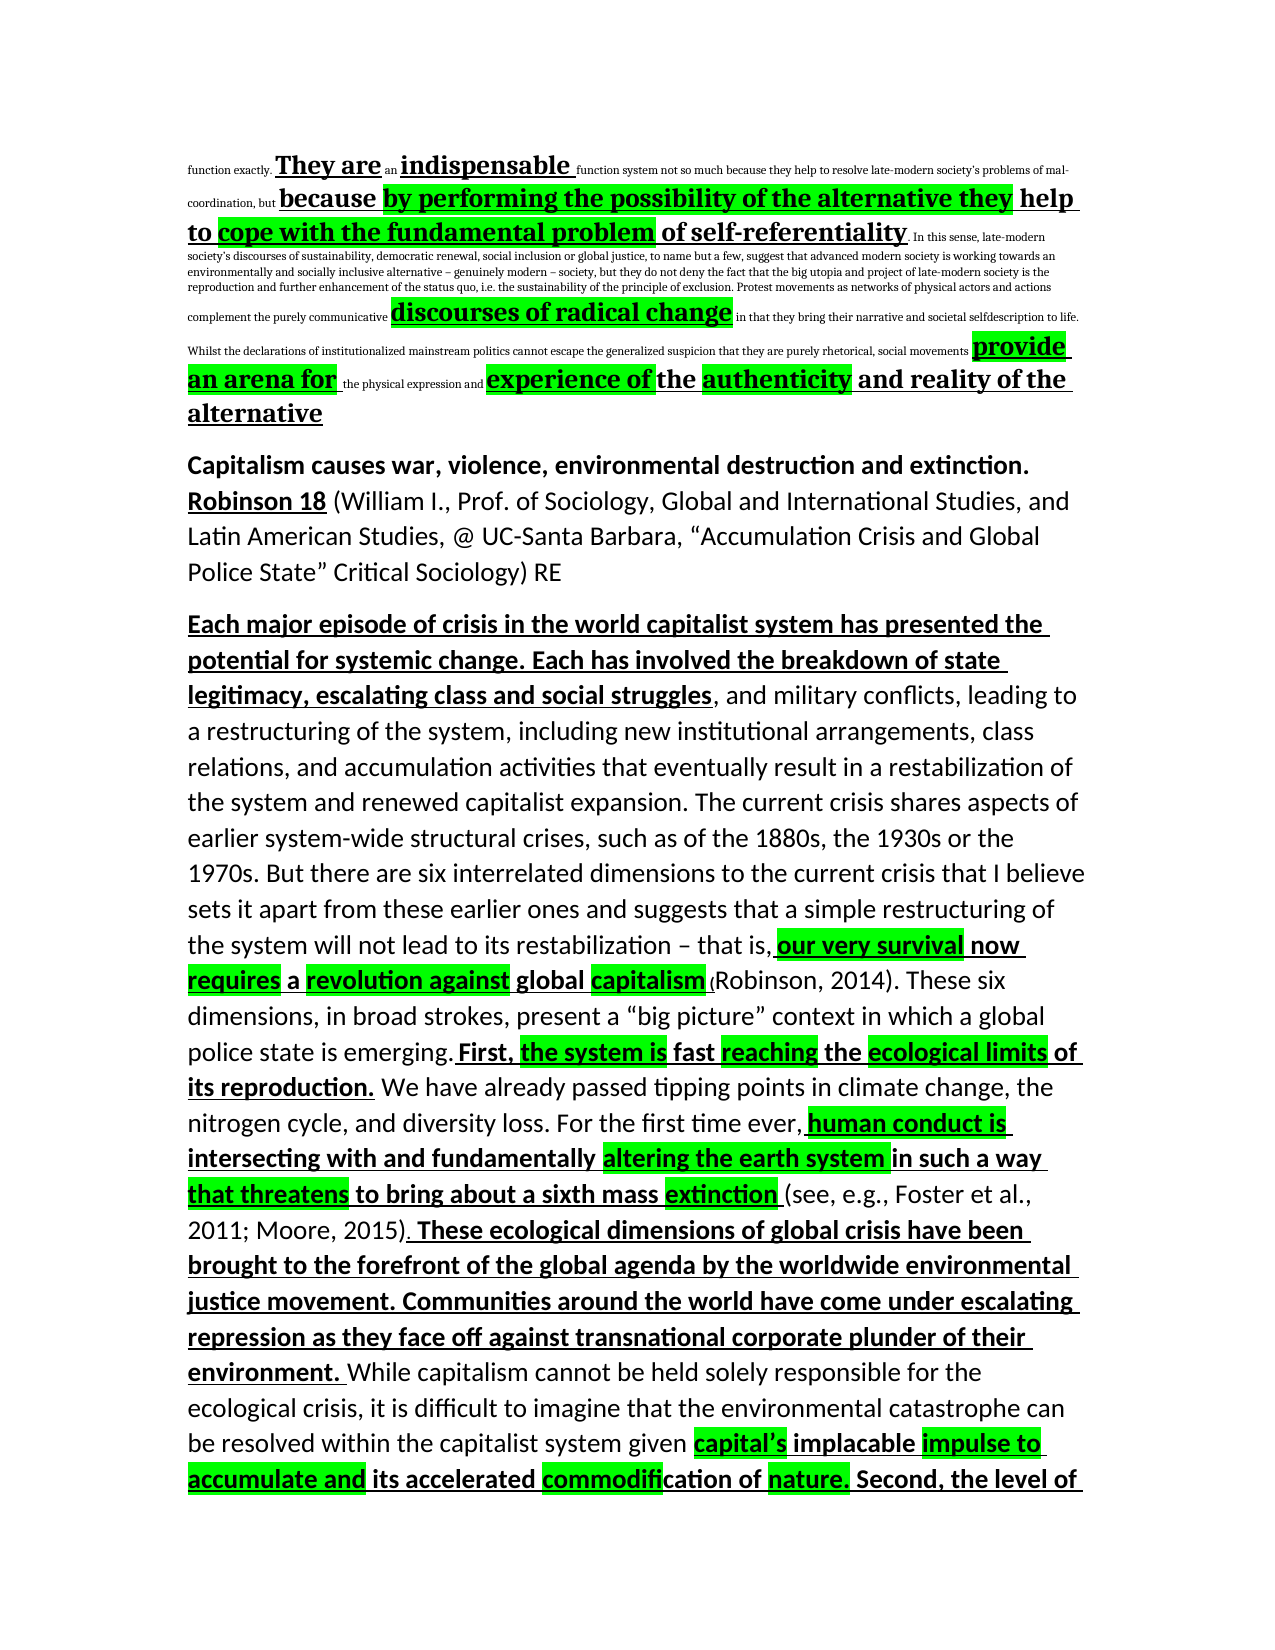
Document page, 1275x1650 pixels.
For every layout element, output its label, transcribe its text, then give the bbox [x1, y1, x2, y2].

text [187, 150, 1087, 429]
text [187, 607, 1087, 1495]
subtitle Capitalism causes war, violence, environmental destruction and extinction. [187, 448, 1087, 481]
text Robinson 18 (William I., Prof. of Sociology, Global and International Studies, and Latin American Studies, @ UC-Santa Barbara, “Accumulation Crisis and Global Police State” Critical Sociology) RE [187, 484, 1087, 588]
